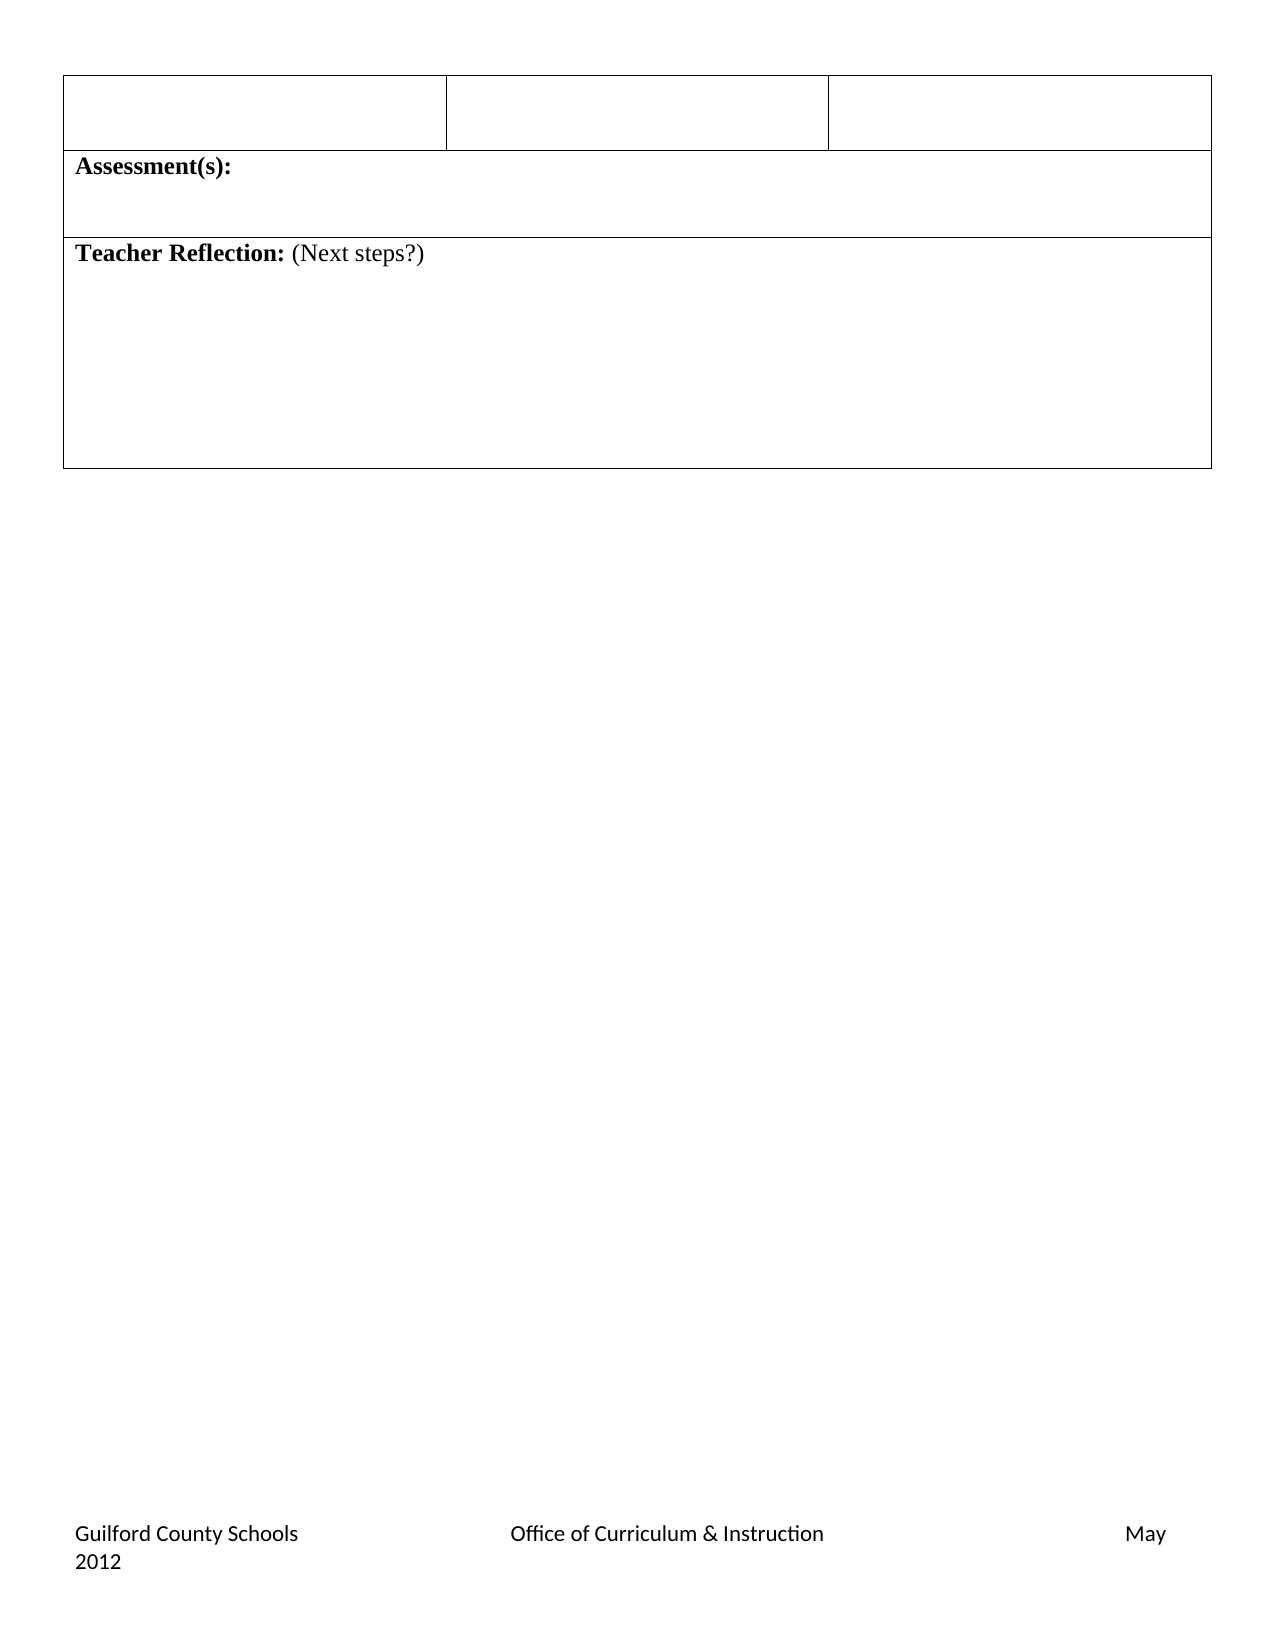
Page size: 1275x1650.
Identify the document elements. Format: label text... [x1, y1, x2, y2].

table_cell [64, 76, 446, 150]
table_cell Teacher Reflection: (Next steps?) [64, 238, 1211, 468]
table_cell Assessment(s): [64, 151, 1211, 237]
table_cell [447, 76, 828, 150]
table_cell [829, 76, 1211, 150]
